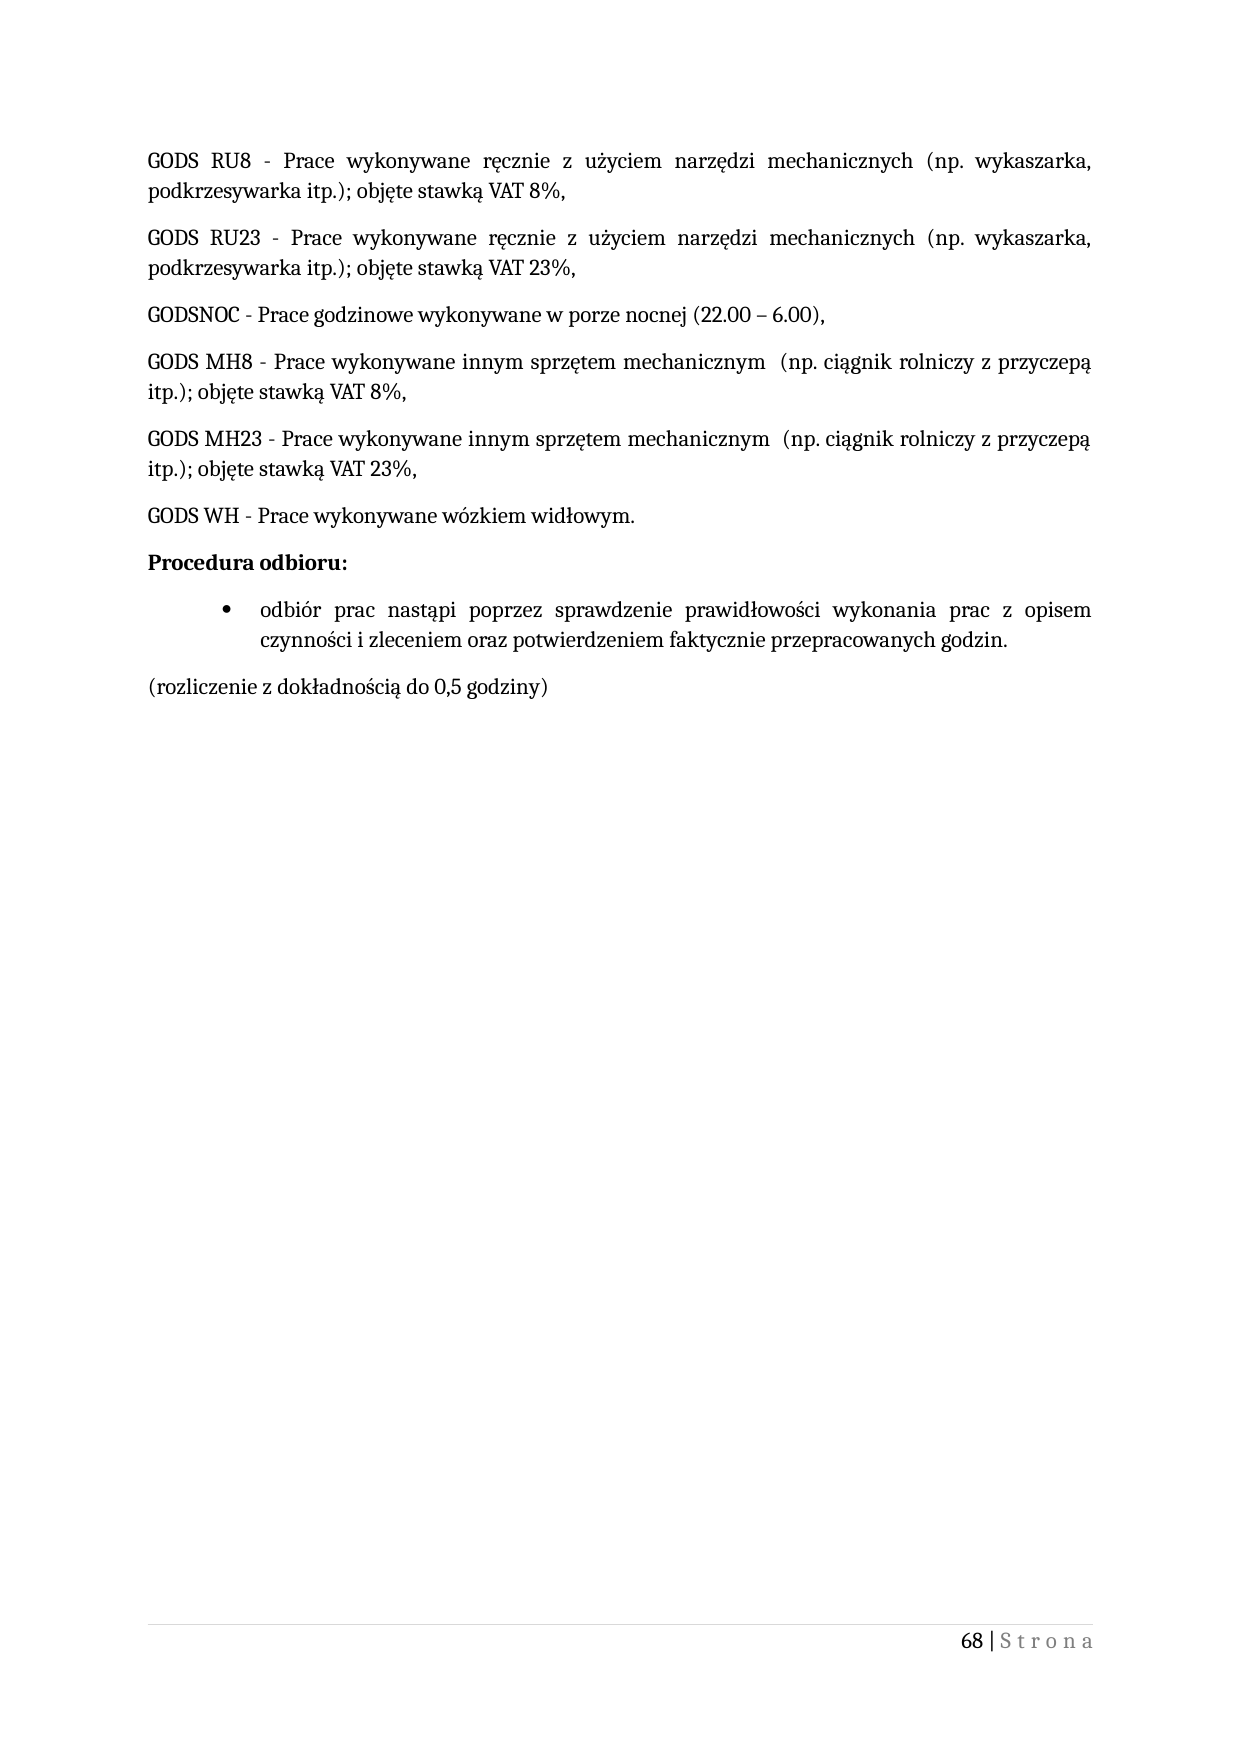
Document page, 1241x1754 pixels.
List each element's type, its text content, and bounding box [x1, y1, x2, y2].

text GODS MH8 - Prace wykonywane innym sprzętem mechanicznym (np. ciągnik rolniczy z przyczepą itp.); objęte stawką VAT 8%, [148, 349, 1093, 405]
text GODS RU8 - Prace wykonywane ręcznie z użyciem narzędzi mechanicznych (np. wykaszarka, podkrzesywarka itp.); objęte stawką VAT 8%, [148, 148, 1093, 204]
text GODS MH23 - Prace wykonywane innym sprzętem mechanicznym (np. ciągnik rolniczy z przyczepą itp.); objęte stawką VAT 23%, [148, 426, 1093, 482]
text GODS RU23 - Prace wykonywane ręcznie z użyciem narzędzi mechanicznych (np. wykaszarka, podkrzesywarka itp.); objęte stawką VAT 23%, [148, 225, 1093, 281]
text GODSNOC - Prace godzinowe wykonywane w porze nocnej (22.00 – 6.00), [148, 302, 1093, 328]
list odbiór prac nastąpi poprzez sprawdzenie prawidłowości wykonania prac z opisem czynności i zleceniem oraz potwierdzeniem faktycznie przepracowanych godzin. [223, 597, 1093, 653]
text Procedura odbioru: [148, 550, 1093, 576]
text GODS WH - Prace wykonywane wózkiem widłowym. [148, 503, 1093, 529]
text (rozliczenie z dokładnością do 0,5 godziny) [148, 674, 1093, 700]
